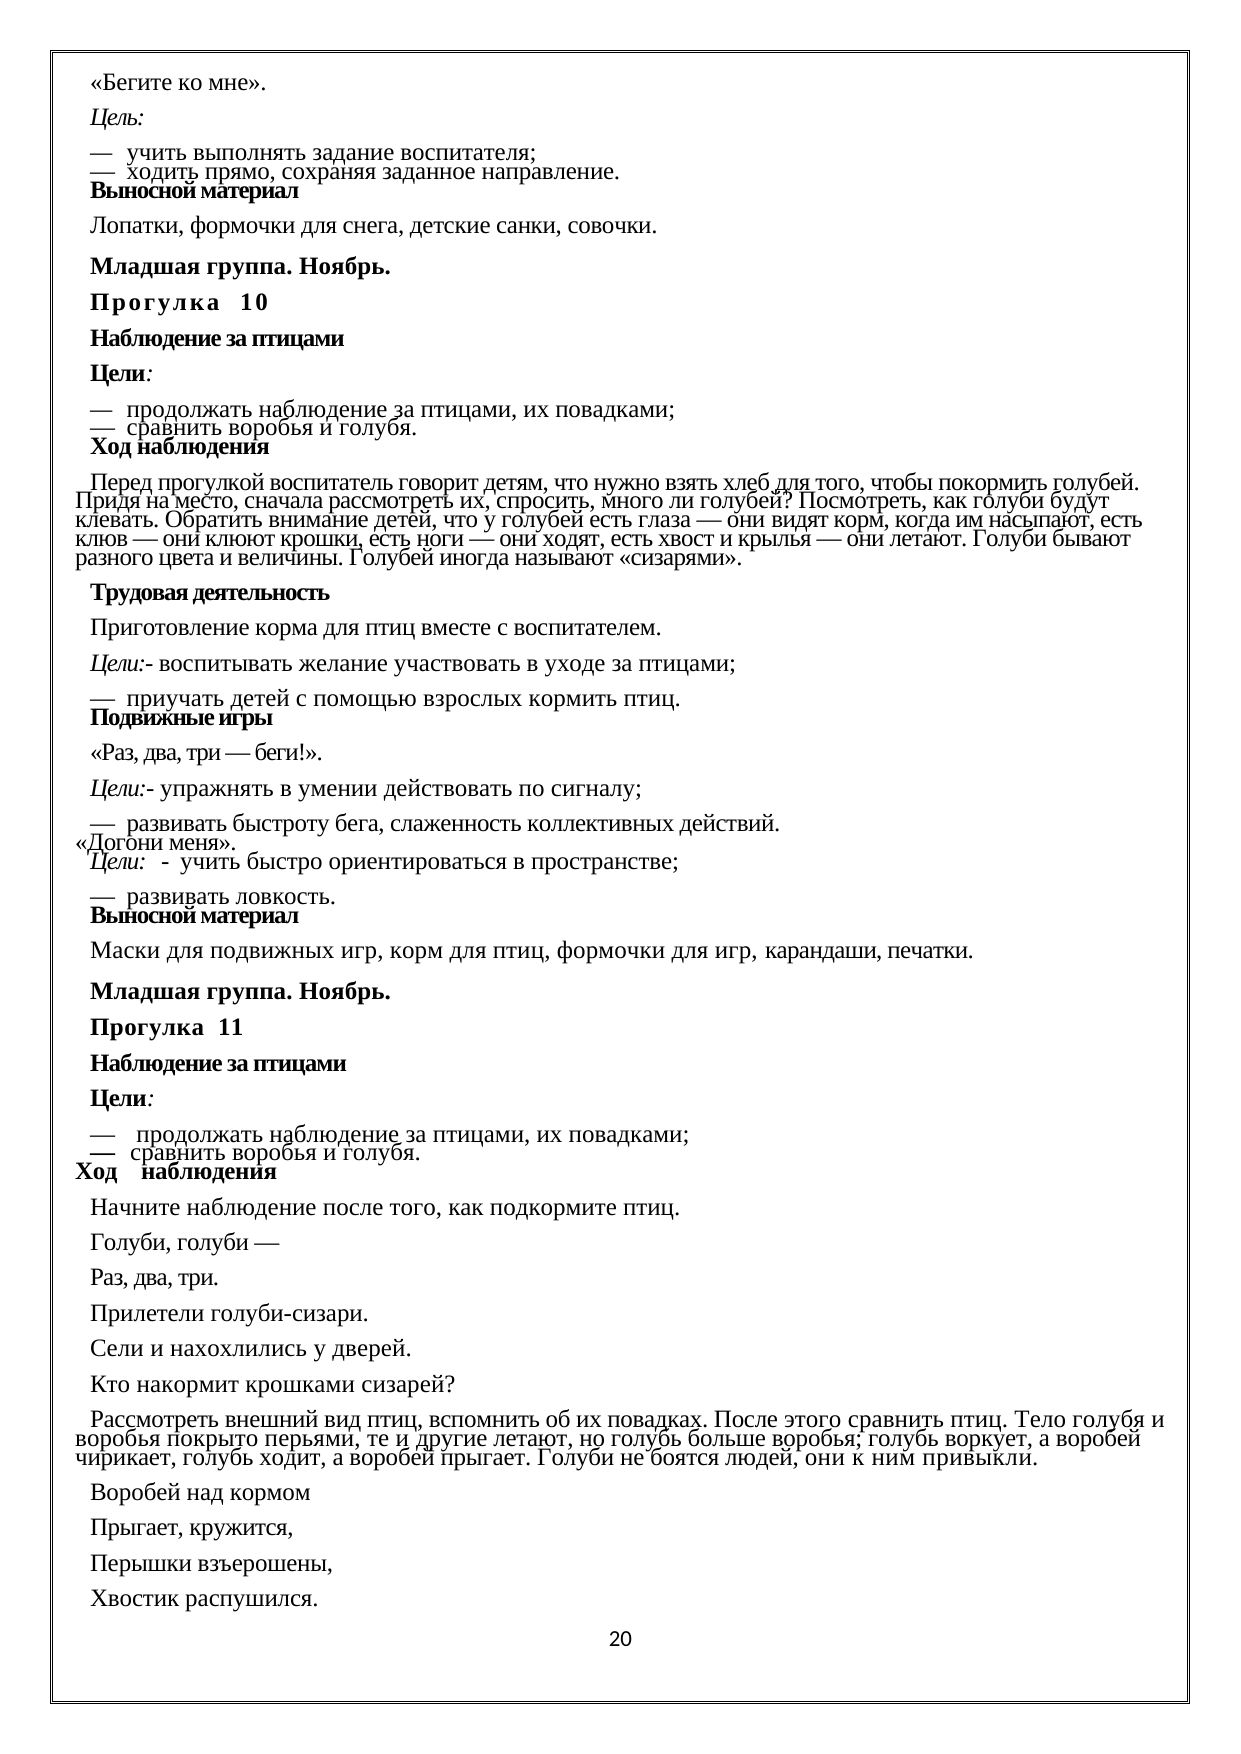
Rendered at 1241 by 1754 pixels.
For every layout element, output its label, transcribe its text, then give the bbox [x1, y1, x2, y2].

text Приготовление корма для птиц вместе с воспитателем. [75, 621, 1165, 639]
text Маски для подвижных игр, корм для птиц, формочки для игр, карандаши, печатки. [565, 944, 1165, 962]
text Начните наблюдение после того, как подкормите птиц. [75, 1200, 1165, 1219]
list учить выполнять задание воспитателя; [75, 146, 1165, 164]
text Цели:- упражнять в умении действовать по сигналу; [104, 781, 1165, 800]
list продолжать наблюдение за птицами, их повадками; [75, 402, 287, 421]
text Цели: [75, 1092, 107, 1110]
text Прогулка 11 [75, 1021, 1165, 1039]
text Сели и нахохлились у дверей. [75, 1342, 1165, 1360]
text Рассмотреть внешний вид птиц, вспомнить об их повадках. После этого сравнить птиц. Тело голубя и воробья покрыто перьями, те и другие летают, но голубь больше воробья; голубь воркует, а воробей чирикает, голубь ходит, а воробей прыгает. Голуби не боятся людей, они к ним привыкли. [75, 1412, 1165, 1469]
list сравнить воробья и голубя. [75, 1146, 1165, 1164]
text Трудовая деятельность [75, 585, 1165, 604]
text Голуби, голуби — [75, 1235, 1165, 1254]
text Прыгает, кружится, [75, 1521, 1165, 1539]
text Прогулка 10 [75, 296, 1165, 314]
list продолжать наблюдение за птицами, их повадками; [282, 402, 1165, 421]
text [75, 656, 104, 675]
text «Раз, два, три — беги!». [75, 746, 1165, 764]
list ходить прямо, сохраняя заданное направление. [75, 164, 1165, 183]
text Подвижные игры [75, 710, 1165, 729]
text Цели:- воспитывать желание участвовать в уходе за птицами; [104, 656, 1165, 675]
text Хвостик распушился. [75, 1592, 1165, 1610]
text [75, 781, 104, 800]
text Выносной материал [75, 908, 1165, 927]
list развивать быстроту бега, слаженность коллективных действий. «Догони меня». [75, 817, 1165, 854]
text Раз, два, три. [75, 1271, 1165, 1289]
text Ход наблюдения [75, 1164, 1165, 1183]
list продолжать наблюдение за птицами, их повадками; [75, 1127, 1165, 1146]
text Перед прогулкой воспитатель говорит детям, что нужно взять хлеб для того, чтобы покормить голубей. Придя на место, сначала рассмотреть их, спросить, много ли голубей? Посмотреть, как голуби будут клевать. Обратить внимание детей, что у голубей есть глаза — они видят корм, когда им насыпают, есть клюв — они клюют крошки, есть ноги — они ходят, есть хвост и крылья — они летают. Голуби бывают разного цвета и величины. Голубей иногда называют «сизарями». [75, 475, 1165, 569]
text Младшая группа. Ноябрь. [75, 979, 1165, 1004]
text Младшая группа. Ноябрь. [75, 254, 1165, 279]
text Цели: [75, 367, 107, 385]
list развивать ловкость. [75, 889, 1165, 908]
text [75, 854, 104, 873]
text Цели: [107, 1092, 1165, 1110]
text Наблюдение за птицами [75, 331, 1165, 350]
text «Бегите ко мне». [75, 75, 1165, 94]
text Цели: [107, 367, 1165, 385]
text Кто накормит крошками сизарей? [75, 1377, 1165, 1396]
list приучать детей с помощью взрослых кормить птиц. [75, 692, 1165, 710]
text Маски для подвижных игр, корм для птиц, формочки для игр, карандаши, печатки. [75, 944, 563, 962]
text Лопатки, формочки для снега, детские санки, совочки. [199, 219, 1165, 237]
text Прилетели голуби-сизари. [75, 1306, 1165, 1325]
text Перышки взъерошены, [75, 1556, 1165, 1575]
text Цели: - учить быстро ориентироваться в пространстве; [104, 854, 1165, 873]
text Наблюдение за птицами [75, 1056, 1165, 1075]
text Выносной материал [75, 183, 1165, 202]
text Ход наблюдения [75, 439, 1165, 458]
list сравнить воробья и голубя. [75, 421, 1165, 439]
text Цель: [75, 110, 104, 129]
text Цель: [104, 110, 1165, 129]
text Воробей над кормом [75, 1485, 1165, 1504]
